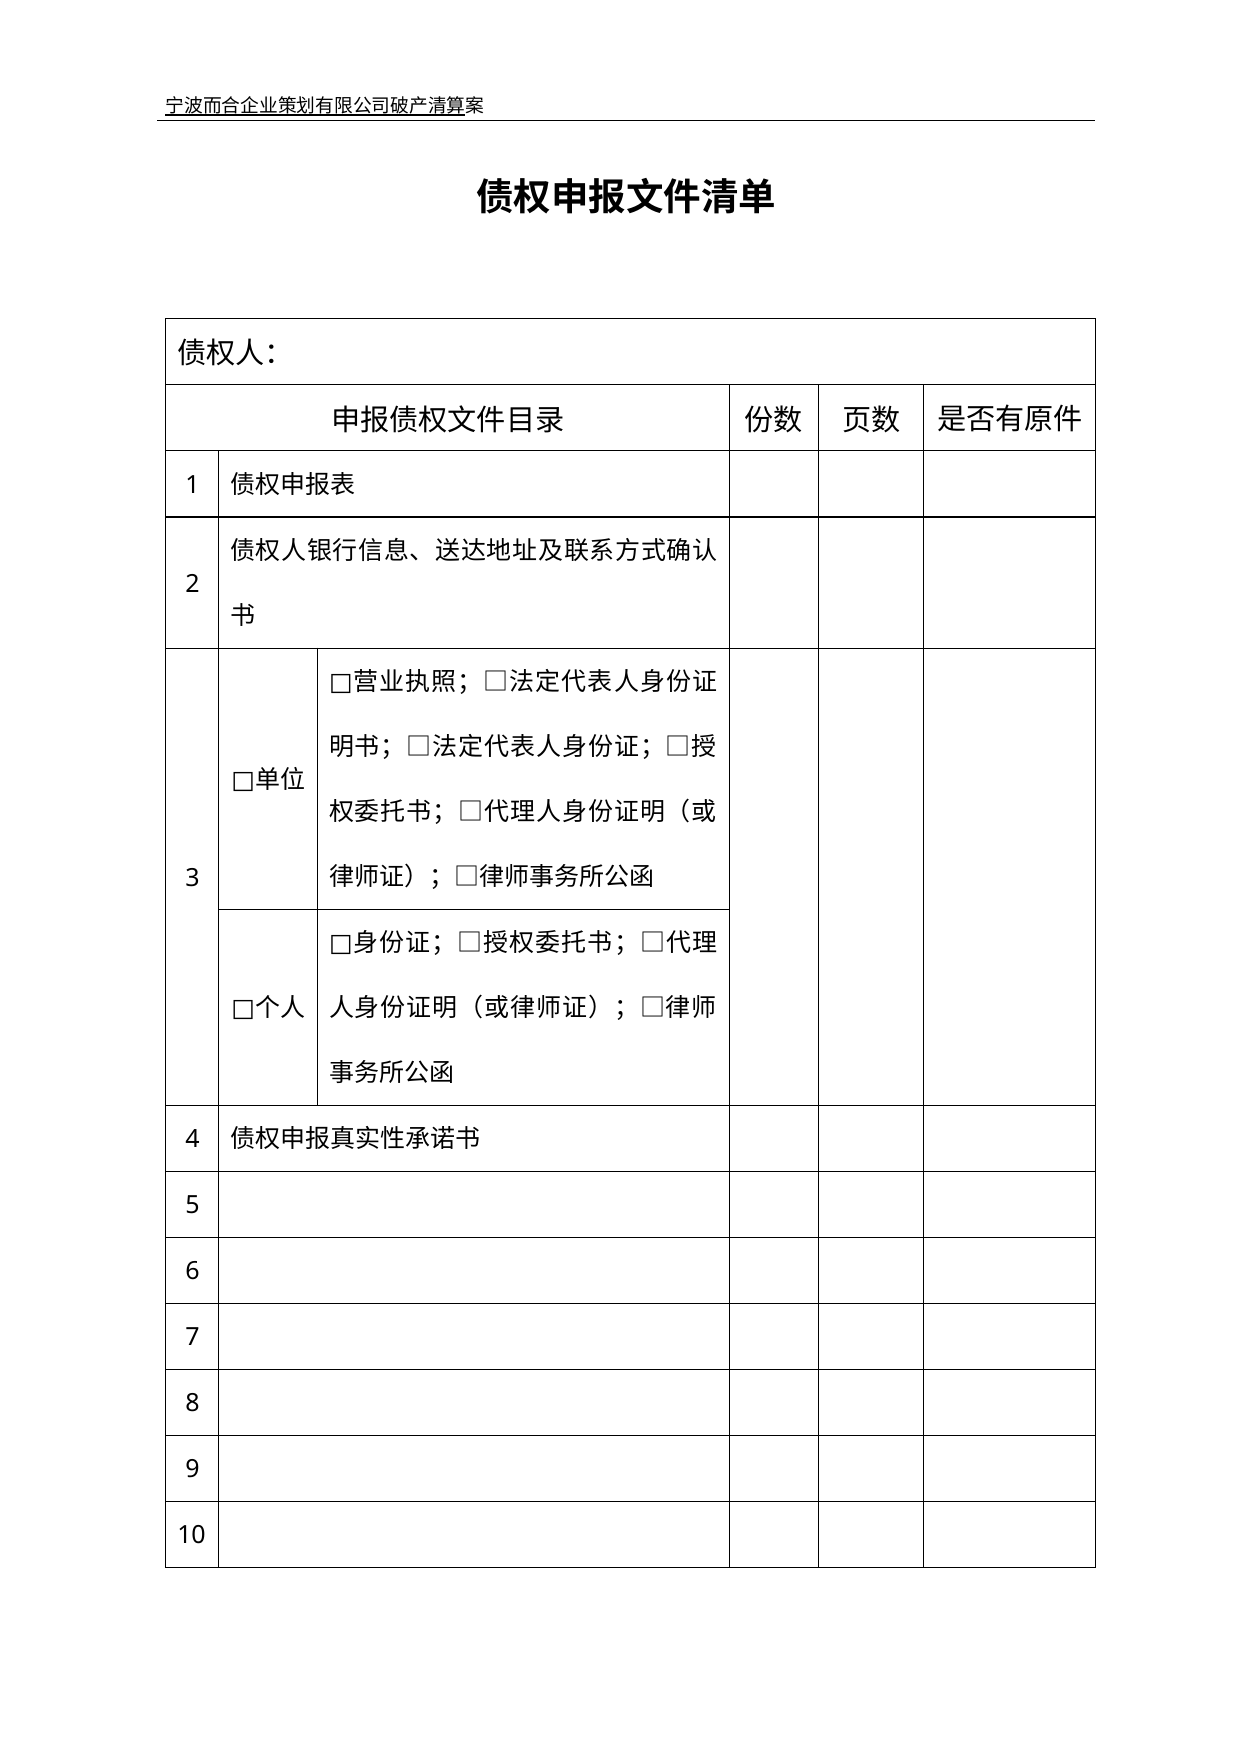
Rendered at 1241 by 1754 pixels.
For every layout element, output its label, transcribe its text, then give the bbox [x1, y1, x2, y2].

table_cell 债权申报真实性承诺书 [219, 1106, 729, 1171]
table_cell 4 [166, 1106, 218, 1171]
table_cell 申报债权文件目录 [166, 385, 729, 450]
table_cell [819, 1172, 923, 1237]
table_cell [924, 518, 1095, 647]
table_cell [730, 1172, 818, 1237]
table_cell [924, 451, 1095, 516]
table_cell [819, 451, 923, 516]
table_cell [924, 1304, 1095, 1369]
table_cell [819, 1304, 923, 1369]
table_cell [219, 1172, 729, 1237]
table_cell 2 [166, 518, 218, 647]
table_cell [819, 1370, 923, 1435]
table_cell 债权申报表 [219, 451, 729, 516]
table_cell [730, 649, 818, 1104]
table_cell 6 [166, 1238, 218, 1303]
table_cell [219, 1238, 729, 1303]
table_cell [819, 1238, 923, 1303]
table_cell 10 [166, 1502, 218, 1567]
table_cell [219, 1502, 729, 1567]
table_cell [924, 1436, 1095, 1501]
table_cell □个人 [219, 910, 317, 1104]
table_cell □身份证；□授权委托书；□代理人身份证明（或律师证）；□律师事务所公函 [318, 910, 729, 1104]
table_cell 是否有原件 [924, 385, 1095, 450]
table_cell 页数 [819, 385, 923, 450]
table_cell [219, 1436, 729, 1501]
table_cell [924, 1238, 1095, 1303]
table_cell 1 [166, 451, 218, 516]
table_cell [924, 1172, 1095, 1237]
table_cell [924, 1502, 1095, 1567]
table_cell [924, 649, 1095, 1104]
table_cell [730, 1502, 818, 1567]
table_cell [730, 1304, 818, 1369]
table_cell [819, 518, 923, 647]
table_cell [730, 1106, 818, 1171]
table_cell □单位 [219, 649, 317, 908]
table_cell 7 [166, 1304, 218, 1369]
text 债权申报文件清单 [165, 162, 1087, 227]
table_header 债权人： [166, 319, 1095, 384]
table_cell [219, 1370, 729, 1435]
table_cell 份数 [730, 385, 818, 450]
table_cell [819, 649, 923, 1104]
table_cell [730, 1370, 818, 1435]
table_cell 债权人银行信息、送达地址及联系方式确认书 [219, 518, 729, 647]
table_cell [819, 1502, 923, 1567]
table_cell [924, 1106, 1095, 1171]
table_cell 3 [166, 649, 218, 1104]
table_cell 5 [166, 1172, 218, 1237]
table_cell [219, 1304, 729, 1369]
table_cell [924, 1370, 1095, 1435]
table_cell [730, 1436, 818, 1501]
table_cell [730, 1238, 818, 1303]
table_cell [819, 1436, 923, 1501]
table_cell [730, 518, 818, 647]
table_cell [819, 1106, 923, 1171]
table_cell □营业执照；□法定代表人身份证明书；□法定代表人身份证；□授权委托书；□代理人身份证明（或律师证）；□律师事务所公函 [318, 649, 729, 908]
table_cell 8 [166, 1370, 218, 1435]
table_cell 9 [166, 1436, 218, 1501]
table_cell [730, 451, 818, 516]
